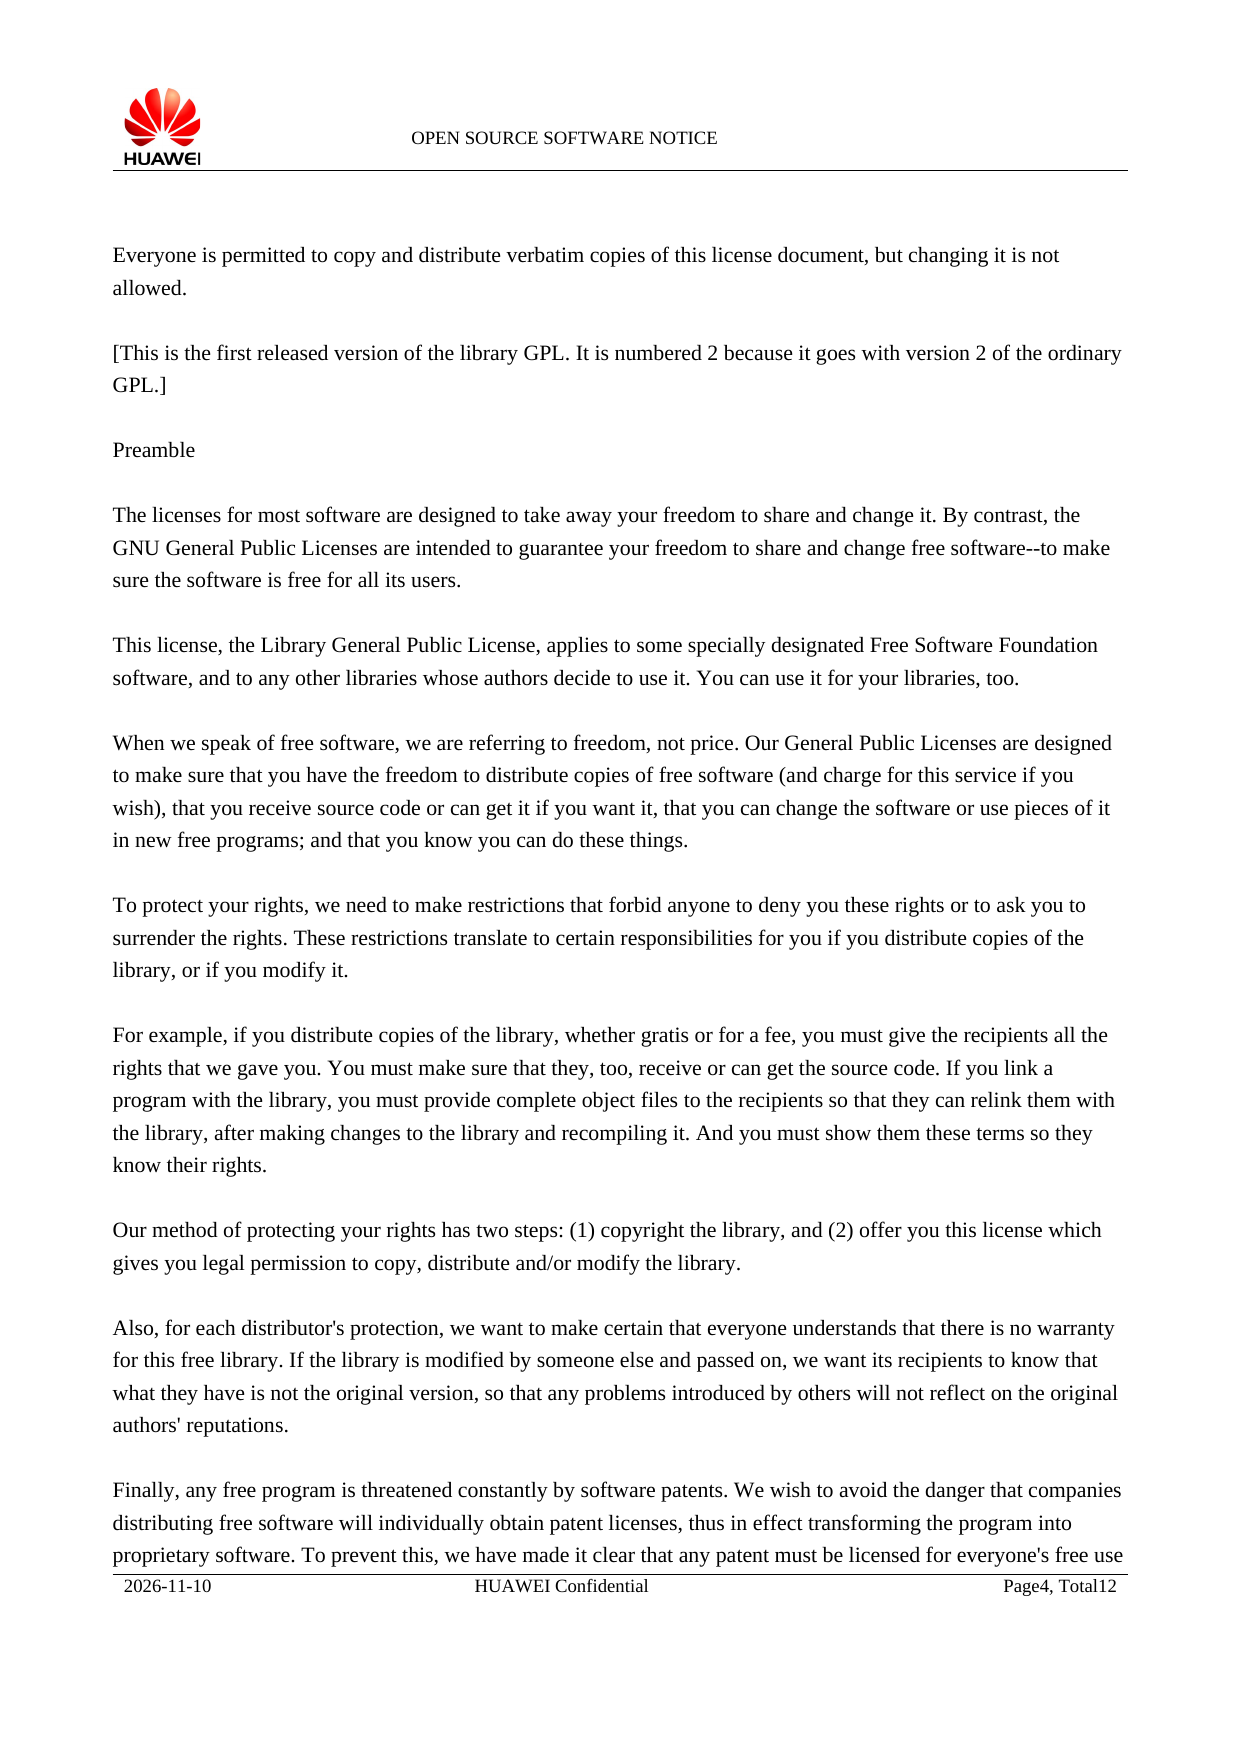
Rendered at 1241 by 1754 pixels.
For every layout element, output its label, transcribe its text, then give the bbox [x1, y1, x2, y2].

picture [124, 88, 201, 165]
